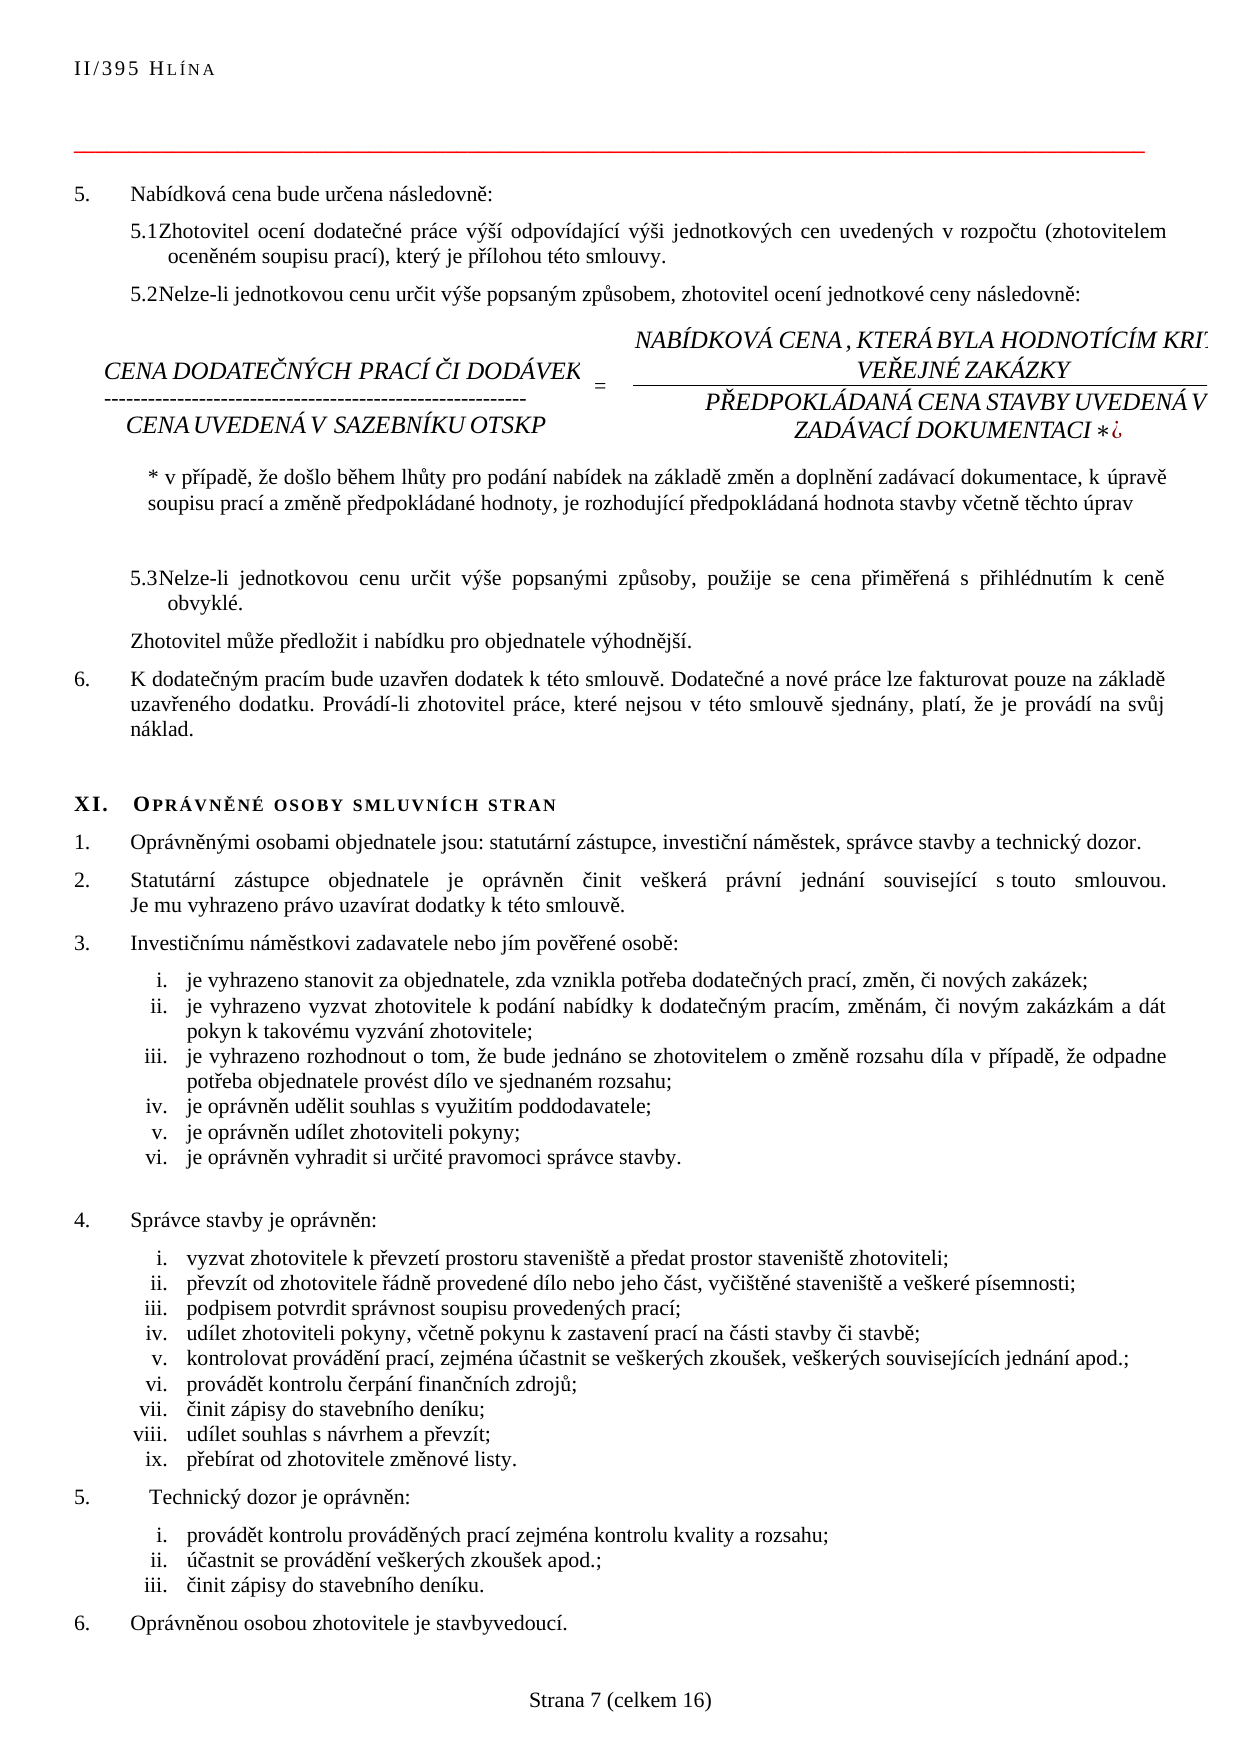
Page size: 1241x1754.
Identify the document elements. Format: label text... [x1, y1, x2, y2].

table_header [620, 319, 1207, 452]
list Oprávněnou osobou zhotovitele je stavbyvedoucí. [74, 1610, 1167, 1635]
list K dodatečným pracím bude uzavřen dodatek k této smlouvě. Dodatečné a nové práce lze fakturovat pouze na základě uzavřeného dodatku. Provádí-li zhotovitel práce, které nejsou v této smlouvě sjednány, platí, že je provádí na svůj náklad. [74, 666, 1167, 741]
text * v případě, že došlo během lhůty pro podání nabídek na základě změn a doplnění zadávací dokumentace, k úpravě soupisu prací a změně předpokládané hodnoty, je rozhodující předpokládaná hodnota stavby včetně těchto úprav [148, 464, 1167, 515]
list je oprávněn udílet zhotoviteli pokyny; [168, 1119, 1167, 1144]
table_header = [580, 319, 620, 452]
list Oprávněné osoby smluvních stran [74, 791, 1167, 817]
list činit zápisy do stavebního deníku. [168, 1572, 1167, 1597]
list kontrolovat provádění prací, zejména účastnit se veškerých zkoušek, veškerých souvisejících jednání apod.; [168, 1345, 1167, 1371]
list udílet souhlas s návrhem a převzít; [168, 1421, 1167, 1446]
list Oprávněnými osobami objednatele jsou: statutární zástupce, investiční náměstek, správce stavby a technický dozor. [74, 829, 1167, 854]
list přebírat od zhotovitele změnové listy. [168, 1446, 1167, 1471]
list Technický dozor je oprávněn: [74, 1484, 1167, 1509]
list je oprávněn udělit souhlas s využitím poddodavatele; [168, 1093, 1167, 1119]
list Nelze-li jednotkovou cenu určit výše popsanými způsoby, použije se cena přiměřená s přihlédnutím k ceně obvyklé. [130, 565, 1167, 615]
list je vyhrazeno rozhodnout o tom, že bude jednáno se zhotovitelem o změně rozsahu díla v případě, že odpadne potřeba objednatele provést dílo ve sjednaném rozsahu; [168, 1043, 1167, 1093]
list Správce stavby je oprávněn: [74, 1207, 1167, 1232]
list Nelze-li jednotkovou cenu určit výše popsaným způsobem, zhotovitel ocení jednotkové ceny následovně: [130, 281, 1167, 306]
list Statutární zástupce objednatele je oprávněn činit veškerá právní jednání související s touto smlouvou. Je mu vyhrazeno právo uzavírat dodatky k této smlouvě. [74, 867, 1167, 917]
list je vyhrazeno vyzvat zhotovitele k podání nabídky k dodatečným pracím, změnám, či novým zakázkám a dát pokyn k takovému vyzvání zhotovitele; [168, 993, 1167, 1043]
list Zhotovitel ocení dodatečné práce výší odpovídající výši jednotkových cen uvedených v rozpočtu (zhotovitelem oceněném soupisu prací), který je přílohou této smlouvy. [130, 218, 1167, 269]
list převzít od zhotovitele řádně provedené dílo nebo jeho část, vyčištěné staveniště a veškeré písemnosti; [168, 1270, 1167, 1295]
list provádět kontrolu prováděných prací zejména kontrolu kvality a rozsahu; [168, 1522, 1167, 1547]
list udílet zhotoviteli pokyny, včetně pokynu k zastavení prací na části stavby či stavbě; [168, 1320, 1167, 1345]
list činit zápisy do stavebního deníku; [168, 1396, 1167, 1421]
list účastnit se provádění veškerých zkoušek apod.; [168, 1547, 1167, 1572]
table_header ---------------------------------------------------------- [93, 319, 580, 452]
list vyzvat zhotovitele k převzetí prostoru staveniště a předat prostor staveniště zhotoviteli; [168, 1244, 1167, 1270]
list je oprávněn vyhradit si určité pravomoci správce stavby. [168, 1144, 1167, 1169]
list Investičnímu náměstkovi zadavatele nebo jím pověřené osobě: [74, 930, 1167, 955]
list provádět kontrolu čerpání finančních zdrojů; [168, 1371, 1167, 1396]
text Zhotovitel může předložit i nabídku pro objednatele výhodnější. [74, 628, 1167, 653]
list je vyhrazeno stanovit za objednatele, zda vznikla potřeba dodatečných prací, změn, či nových zakázek; [168, 967, 1167, 993]
list Nabídková cena bude určena následovně: [74, 181, 1167, 206]
list podpisem potvrdit správnost soupisu provedených prací; [168, 1295, 1167, 1320]
